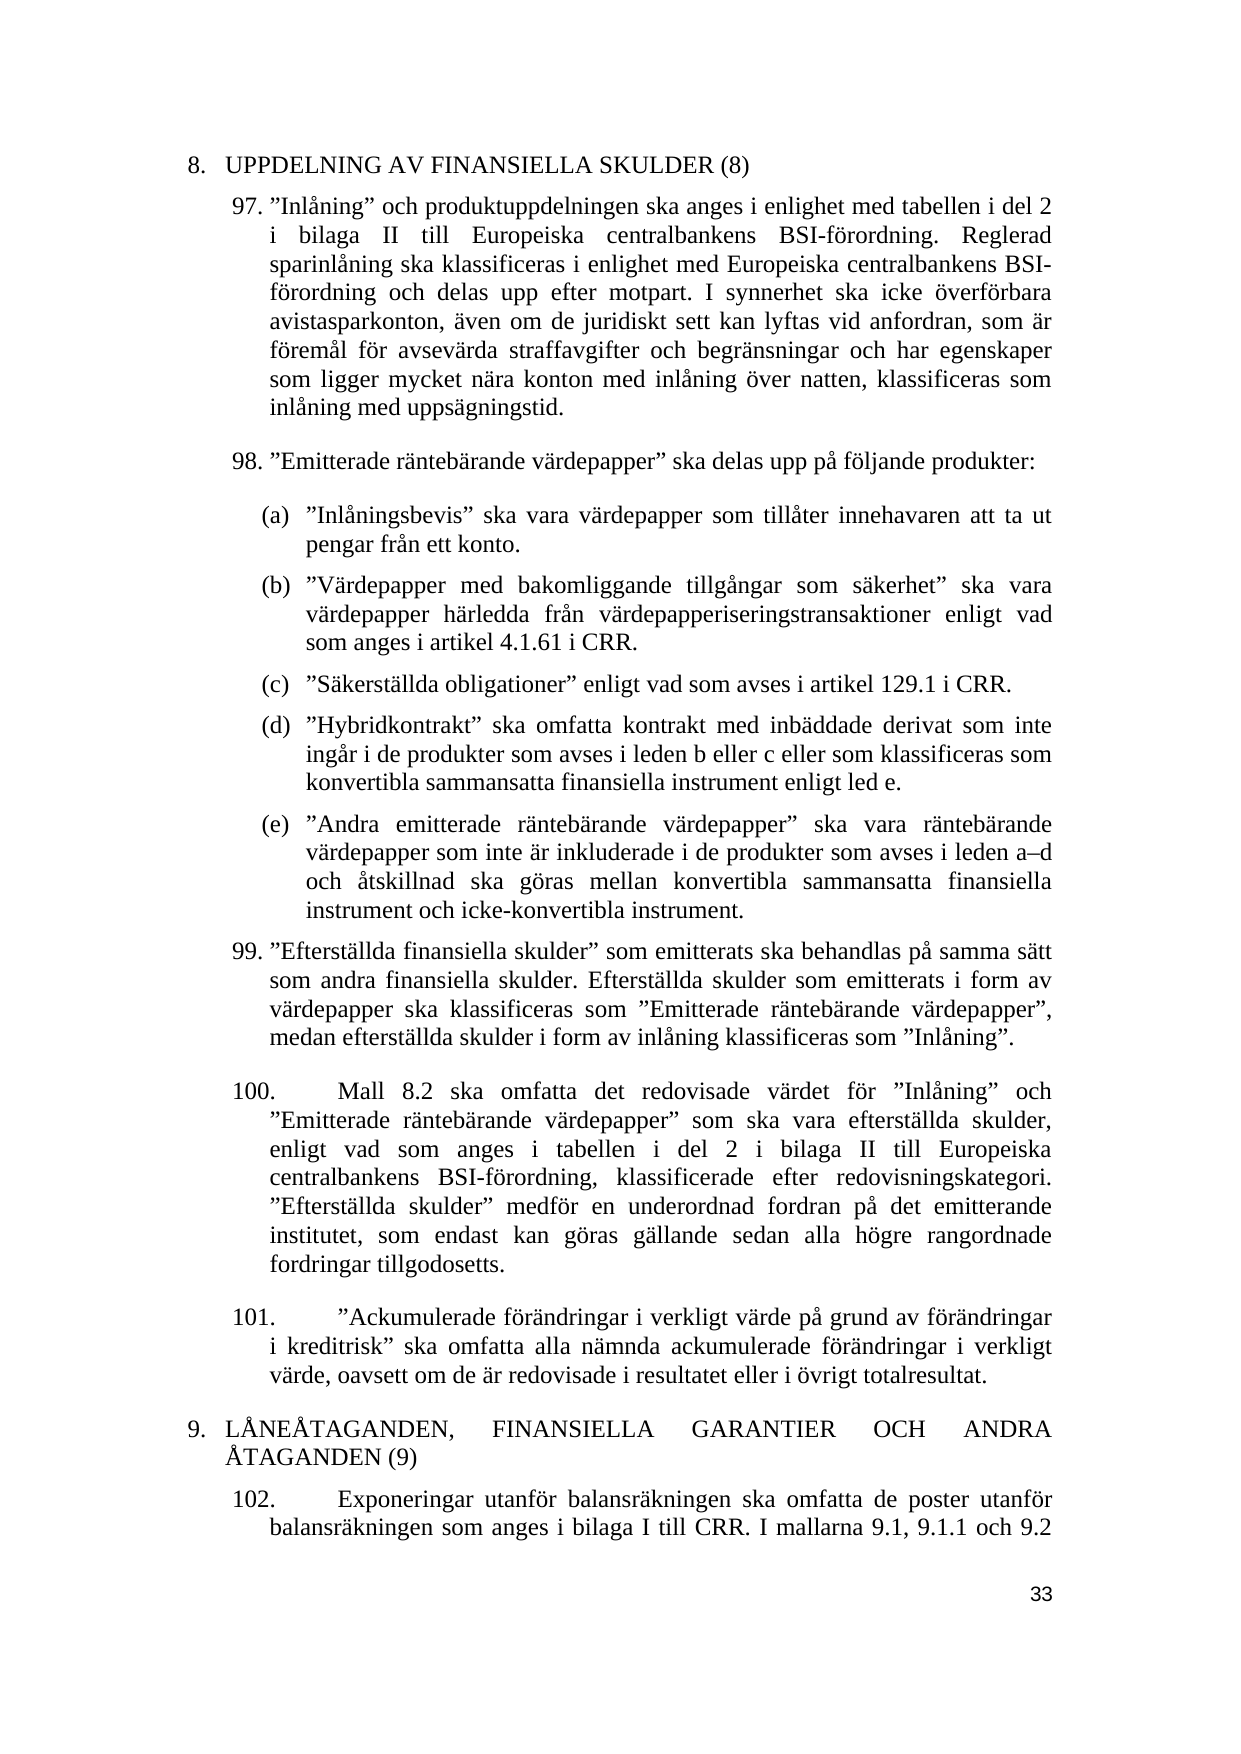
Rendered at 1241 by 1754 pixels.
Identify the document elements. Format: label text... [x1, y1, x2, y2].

text ”Inlåning” och produktuppdelningen ska anges i enlighet med tabellen i del 2 i bilaga II till Europeiska centralbankens BSI-förordning. Reglerad sparinlåning ska klassificeras i enlighet med Europeiska centralbankens BSI-förordning och delas upp efter motpart. I synnerhet ska icke överförbara avistasparkonton, även om de juridiskt sett kan lyftas vid anfordran, som är föremål för avsevärda straffavgifter och begränsningar och har egenskaper som ligger mycket nära konton med inlåning över natten, klassificeras som inlåning med uppsägningstid. [232, 191, 1053, 421]
list ”Inlåningsbevis” ska vara värdepapper som tillåter innehavaren att ta ut pengar från ett konto. [261, 500, 1053, 557]
text Mall 8.2 ska omfatta det redovisade värdet för ”Inlåning” och ”Emitterade räntebärande värdepapper” som ska vara efterställda skulder, enligt vad som anges i tabellen i del 2 i bilaga II till Europeiska centralbankens BSI-förordning, klassificerade efter redovisningskategori. ”Efterställda skulder” medför en underordnad fordran på det emitterande institutet, som endast kan göras gällande sedan alla högre rangordnade fordringar tillgodosetts. [232, 1076, 1053, 1277]
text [232, 1484, 1053, 1541]
subtitle Uppdelning av finansiella skulder (8) [187, 150, 1053, 179]
text ”Ackumulerade förändringar i verkligt värde på grund av förändringar i kreditrisk” ska omfatta alla nämnda ackumulerade förändringar i verkligt värde, oavsett om de är redovisade i resultatet eller i övrigt totalresultat. [232, 1302, 1053, 1389]
text ”Emitterade räntebärande värdepapper” ska delas upp på följande produkter: [232, 446, 1053, 475]
list ”Andra emitterade räntebärande värdepapper” ska vara räntebärande värdepapper som inte är inkluderade i de produkter som avses i leden a–d och åtskillnad ska göras mellan konvertibla sammansatta finansiella instrument och icke-konvertibla instrument. [261, 809, 1053, 924]
list ”Värdepapper med bakomliggande tillgångar som säkerhet” ska vara värdepapper härledda från värdepapperiseringstransaktioner enligt vad som anges i artikel 4.1.61 i CRR. [261, 570, 1053, 656]
subtitle Låneåtaganden, finansiella garantier och andra åtaganden (9) [187, 1414, 1053, 1471]
list ”Säkerställda obligationer” enligt vad som avses i artikel 129.1 i CRR. [261, 669, 1053, 697]
list ”Hybridkontrakt” ska omfatta kontrakt med inbäddade derivat som inte ingår i de produkter som avses i leden b eller c eller som klassificeras som konvertibla sammansatta finansiella instrument enligt led e. [261, 710, 1053, 796]
text ”Efterställda finansiella skulder” som emitterats ska behandlas på samma sätt som andra finansiella skulder. Efterställda skulder som emitterats i form av värdepapper ska klassificeras som ”Emitterade räntebärande värdepapper”, medan efterställda skulder i form av inlåning klassificeras som ”Inlåning”. [232, 936, 1053, 1051]
